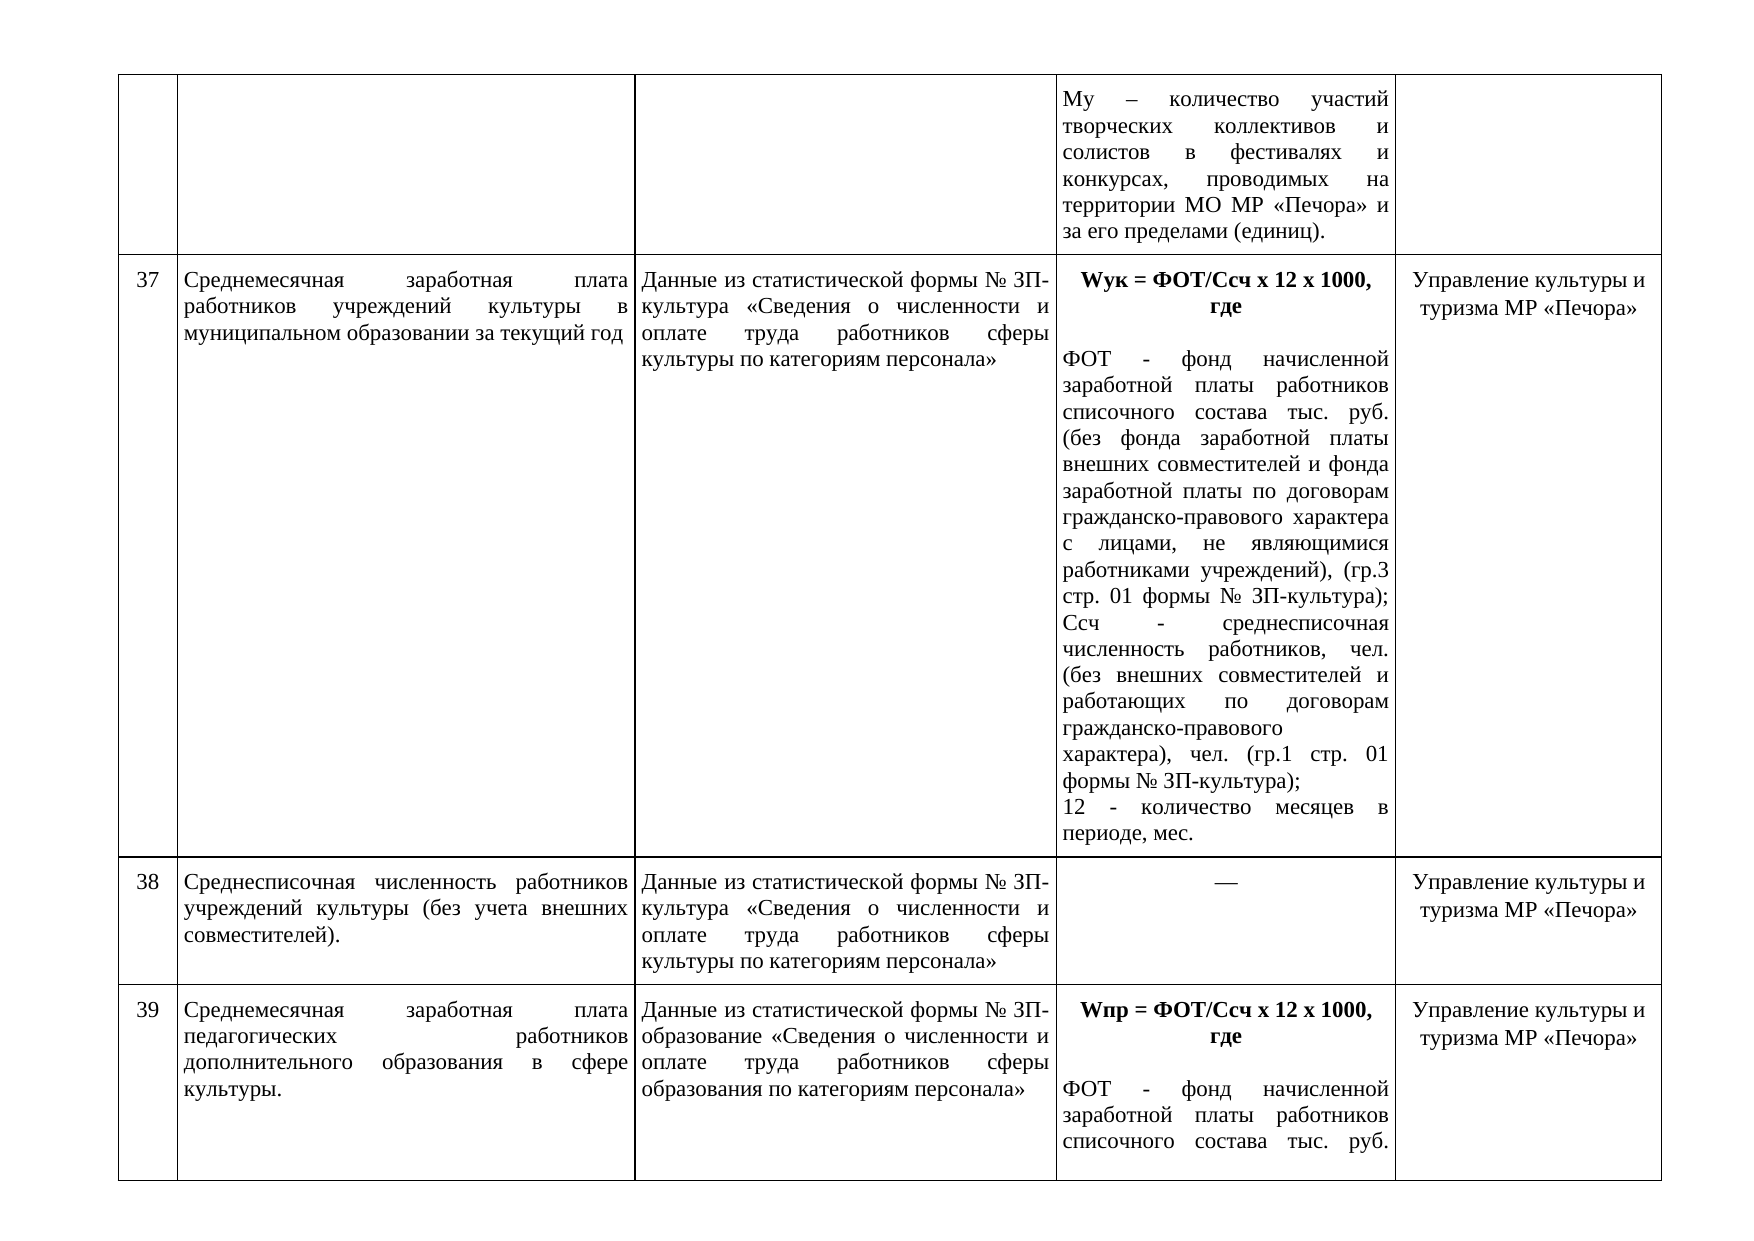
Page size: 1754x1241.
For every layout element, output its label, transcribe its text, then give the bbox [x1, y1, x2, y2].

table_cell 37 [119, 255, 177, 856]
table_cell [636, 75, 1056, 254]
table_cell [1057, 75, 1395, 254]
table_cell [1057, 985, 1395, 1180]
table_cell Данные из статистической формы № ЗП-культура «Сведения о численности и оплате труда работников сферы культуры по категориям персонала» [636, 255, 1056, 856]
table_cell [178, 75, 634, 254]
table_cell Управление культуры и туризма МР «Печора» [1396, 858, 1661, 984]
table_cell 39 [119, 985, 177, 1180]
table_cell Wук = ФОТ/Ссч х 12 х 1000, где ФОТ - фонд начисленной заработной платы работников списочного состава тыс. руб. (без фонда заработной платы внешних совместителей и фонда заработной платы по договорам гражданско-правового характера с лицами, не являющимися работниками учреждений), (гр.3 стр. 01 формы № ЗП-культура); Ссч - среднесписочная численность работников, чел. (без внешних совместителей и работающих по договорам гражданско-правового характера), чел. (гр.1 стр. 01 формы № ЗП-культура); 12 - количество месяцев в периоде, мес. [1057, 255, 1395, 856]
table_cell Среднесписочная численность работников учреждений культуры (без учета внешних совместителей). [178, 858, 634, 984]
table_cell 38 [119, 858, 177, 984]
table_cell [1396, 75, 1661, 254]
table_cell 36 [119, 75, 177, 254]
table_cell Среднемесячная заработная плата работников учреждений культуры в муниципальном образовании за текущий год [178, 255, 634, 856]
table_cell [178, 985, 634, 1180]
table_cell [1396, 985, 1661, 1180]
table_cell — [1057, 858, 1395, 984]
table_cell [636, 985, 1056, 1180]
table_cell Управление культуры и туризма МР «Печора» [1396, 255, 1661, 856]
table_cell Данные из статистической формы № ЗП-культура «Сведения о численности и оплате труда работников сферы культуры по категориям персонала» [636, 858, 1056, 984]
